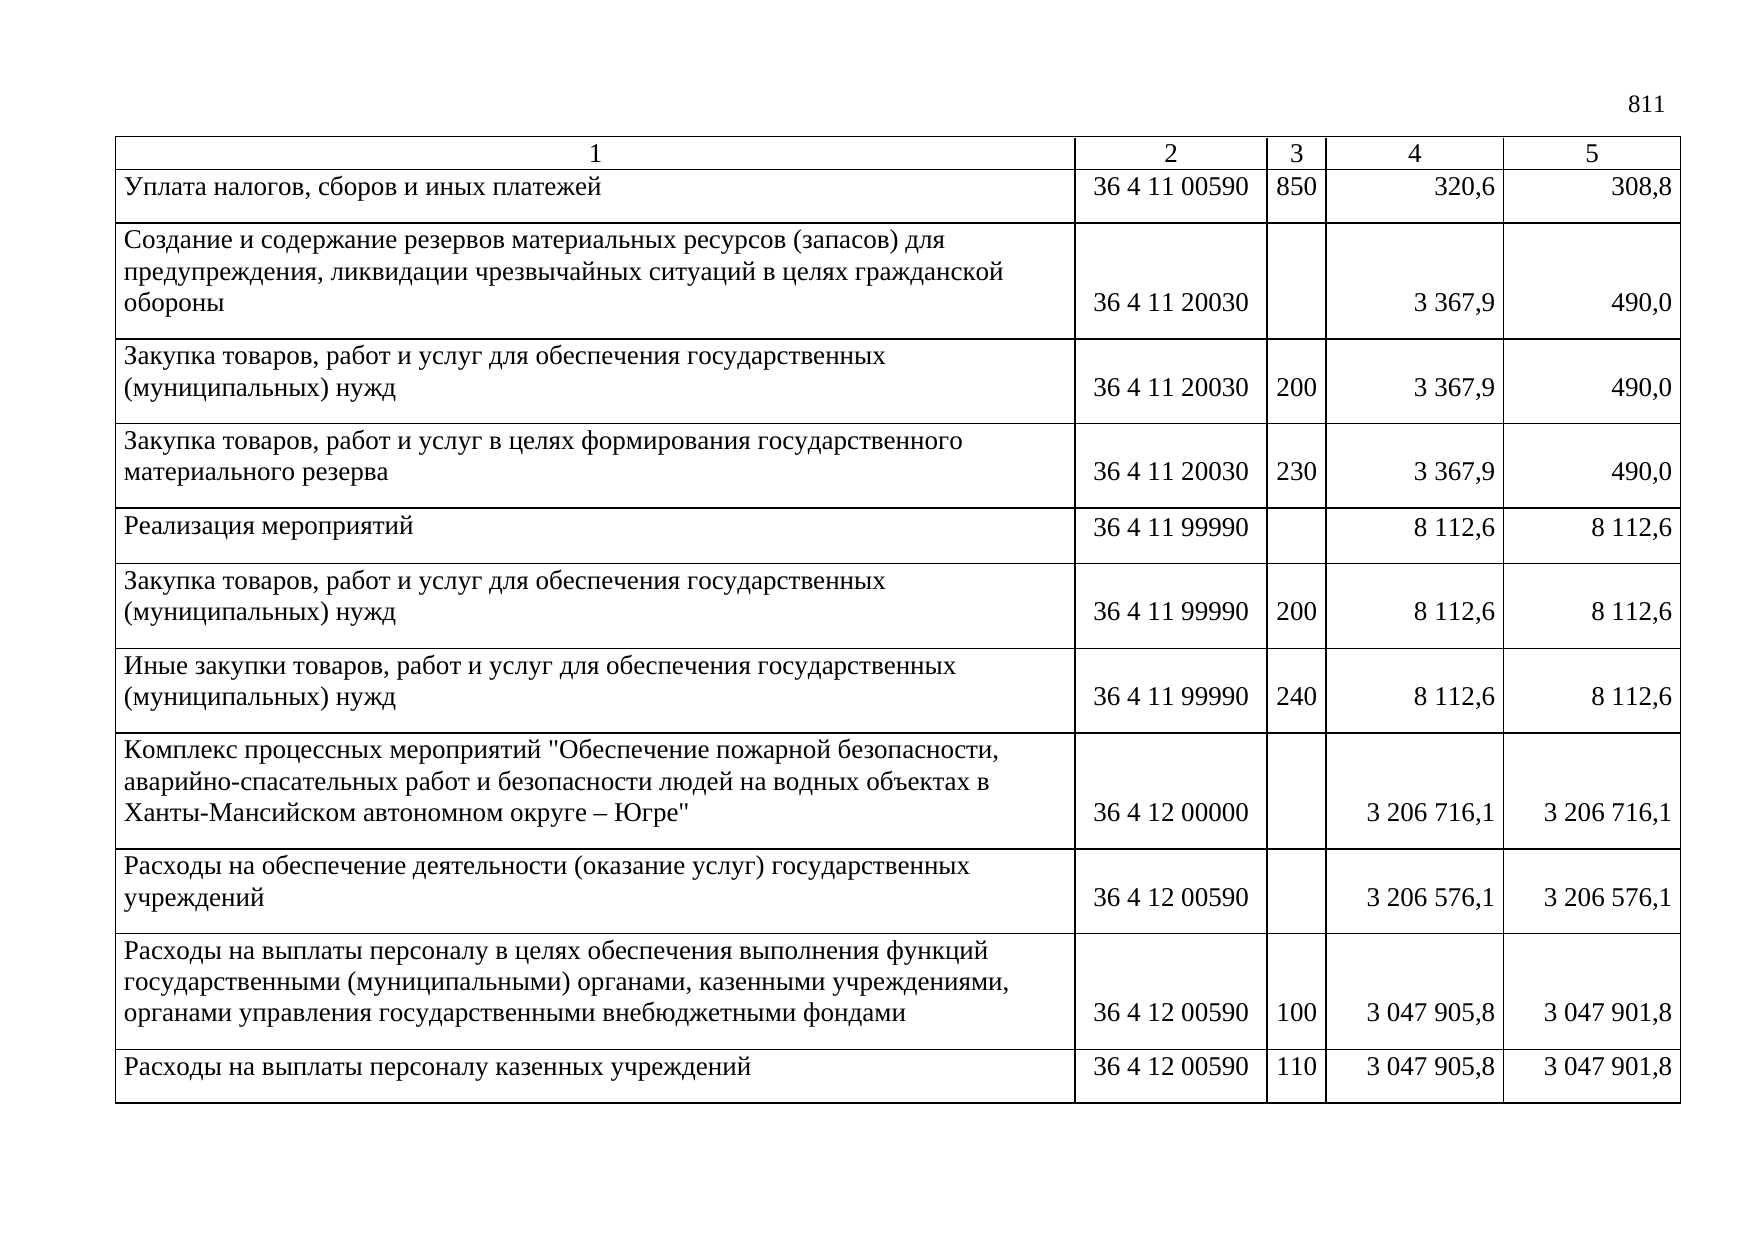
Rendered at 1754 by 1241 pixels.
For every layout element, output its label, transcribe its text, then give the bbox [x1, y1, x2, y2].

table_header 5 [1504, 137, 1680, 168]
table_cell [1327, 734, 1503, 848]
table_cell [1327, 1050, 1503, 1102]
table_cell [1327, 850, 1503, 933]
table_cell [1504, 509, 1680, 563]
table_header 1 [116, 137, 1075, 168]
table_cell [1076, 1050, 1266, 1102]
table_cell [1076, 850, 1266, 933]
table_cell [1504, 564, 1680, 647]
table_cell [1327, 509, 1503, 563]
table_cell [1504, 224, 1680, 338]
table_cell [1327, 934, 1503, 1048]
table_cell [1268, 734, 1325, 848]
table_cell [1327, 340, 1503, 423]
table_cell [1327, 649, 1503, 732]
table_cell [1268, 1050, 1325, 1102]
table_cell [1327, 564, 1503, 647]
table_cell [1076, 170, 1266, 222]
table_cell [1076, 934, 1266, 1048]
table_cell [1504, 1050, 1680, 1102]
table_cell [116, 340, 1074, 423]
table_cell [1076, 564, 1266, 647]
table_header 4 [1327, 137, 1503, 168]
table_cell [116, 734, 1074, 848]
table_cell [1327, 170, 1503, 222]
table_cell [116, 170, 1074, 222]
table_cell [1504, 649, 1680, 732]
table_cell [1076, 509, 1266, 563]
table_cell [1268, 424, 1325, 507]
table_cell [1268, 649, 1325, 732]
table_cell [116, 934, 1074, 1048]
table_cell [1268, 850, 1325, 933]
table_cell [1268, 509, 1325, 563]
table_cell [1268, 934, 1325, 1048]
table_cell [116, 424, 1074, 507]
table_header 2 [1076, 137, 1267, 168]
table_header 3 [1268, 137, 1326, 168]
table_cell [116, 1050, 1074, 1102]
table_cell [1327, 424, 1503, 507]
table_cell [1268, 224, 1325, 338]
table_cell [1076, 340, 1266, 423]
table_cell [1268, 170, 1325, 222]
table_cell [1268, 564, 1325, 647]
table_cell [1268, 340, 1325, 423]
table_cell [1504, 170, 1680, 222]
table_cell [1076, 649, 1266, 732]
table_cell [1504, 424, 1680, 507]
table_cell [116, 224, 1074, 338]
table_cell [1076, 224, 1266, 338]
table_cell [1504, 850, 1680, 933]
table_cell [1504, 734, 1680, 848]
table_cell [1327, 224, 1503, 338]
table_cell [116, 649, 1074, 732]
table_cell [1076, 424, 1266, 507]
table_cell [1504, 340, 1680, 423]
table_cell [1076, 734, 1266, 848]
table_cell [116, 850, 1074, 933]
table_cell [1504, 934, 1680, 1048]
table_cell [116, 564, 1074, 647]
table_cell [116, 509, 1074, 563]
